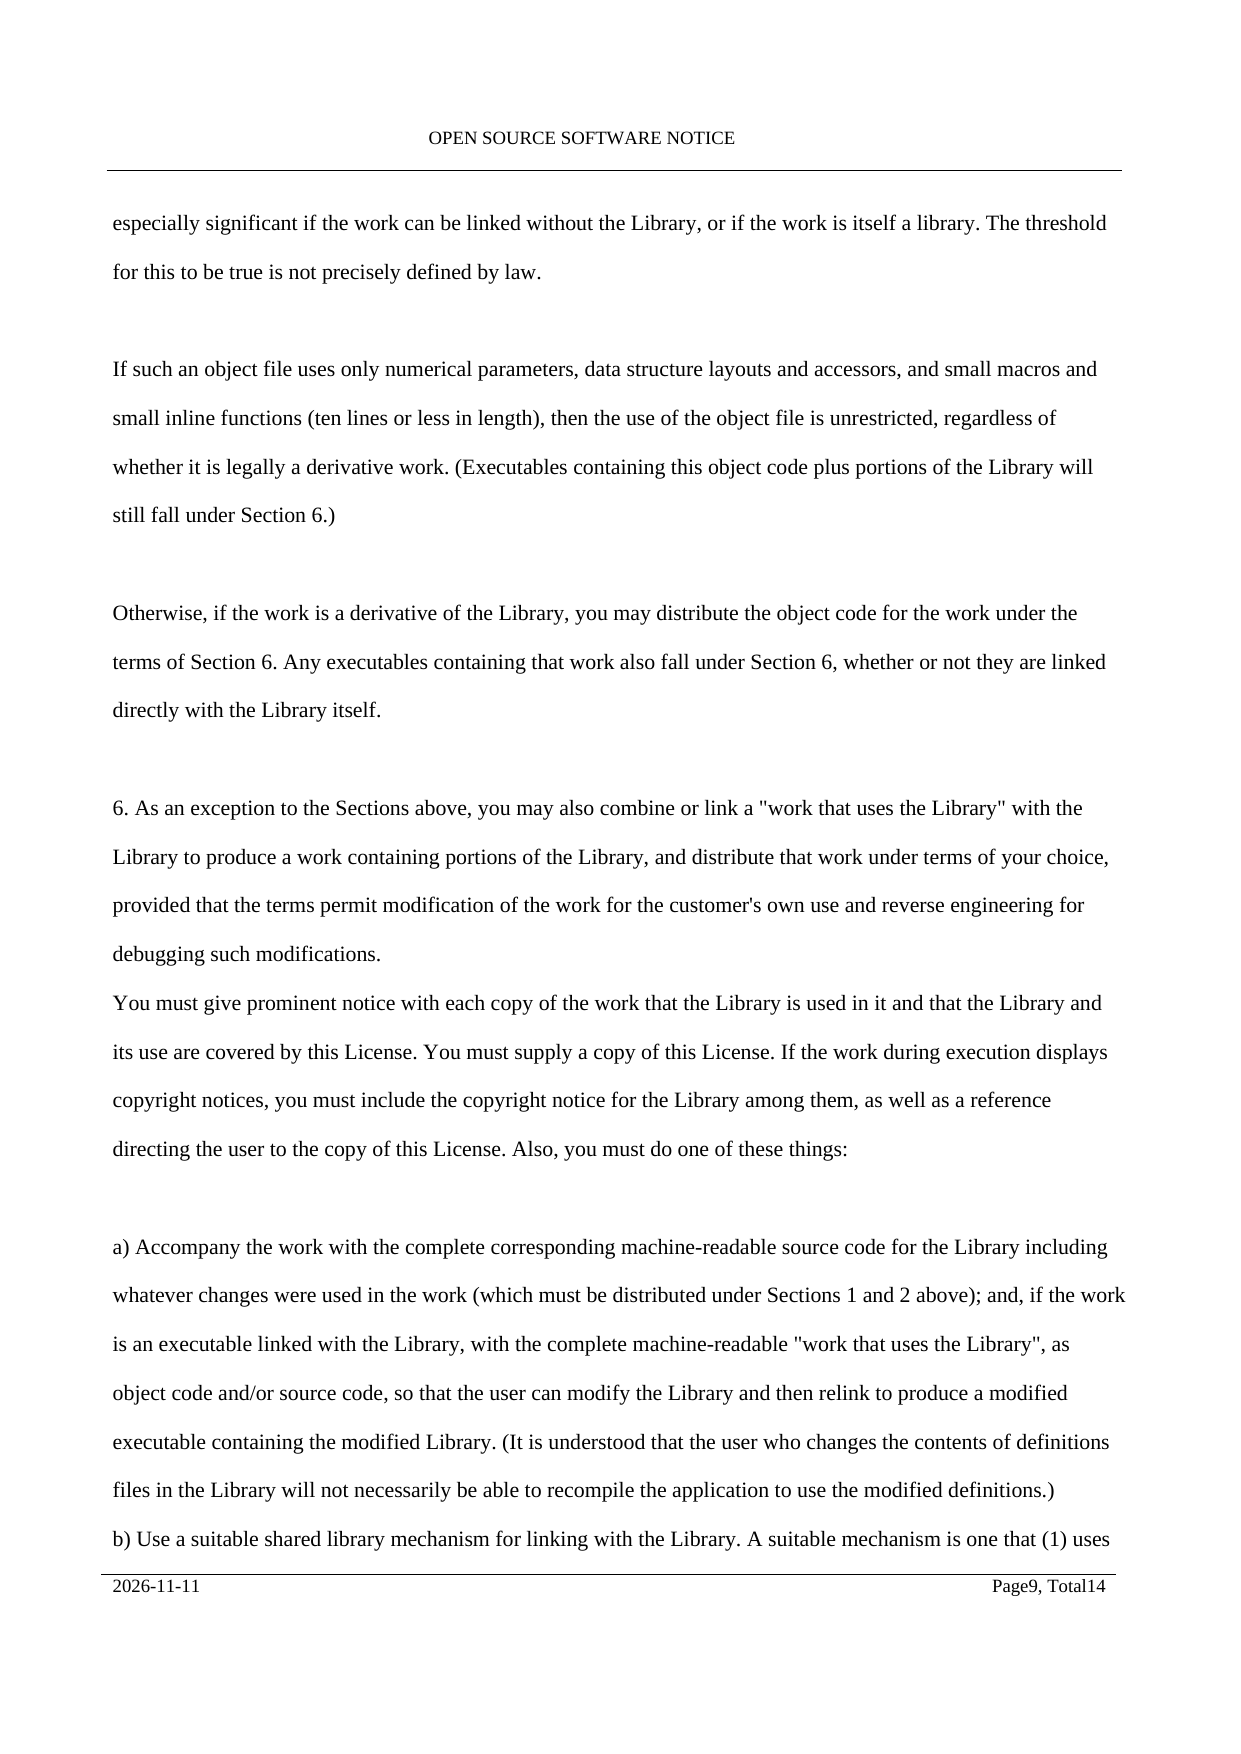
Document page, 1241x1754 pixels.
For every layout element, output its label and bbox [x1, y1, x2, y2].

text [112, 206, 1128, 1555]
